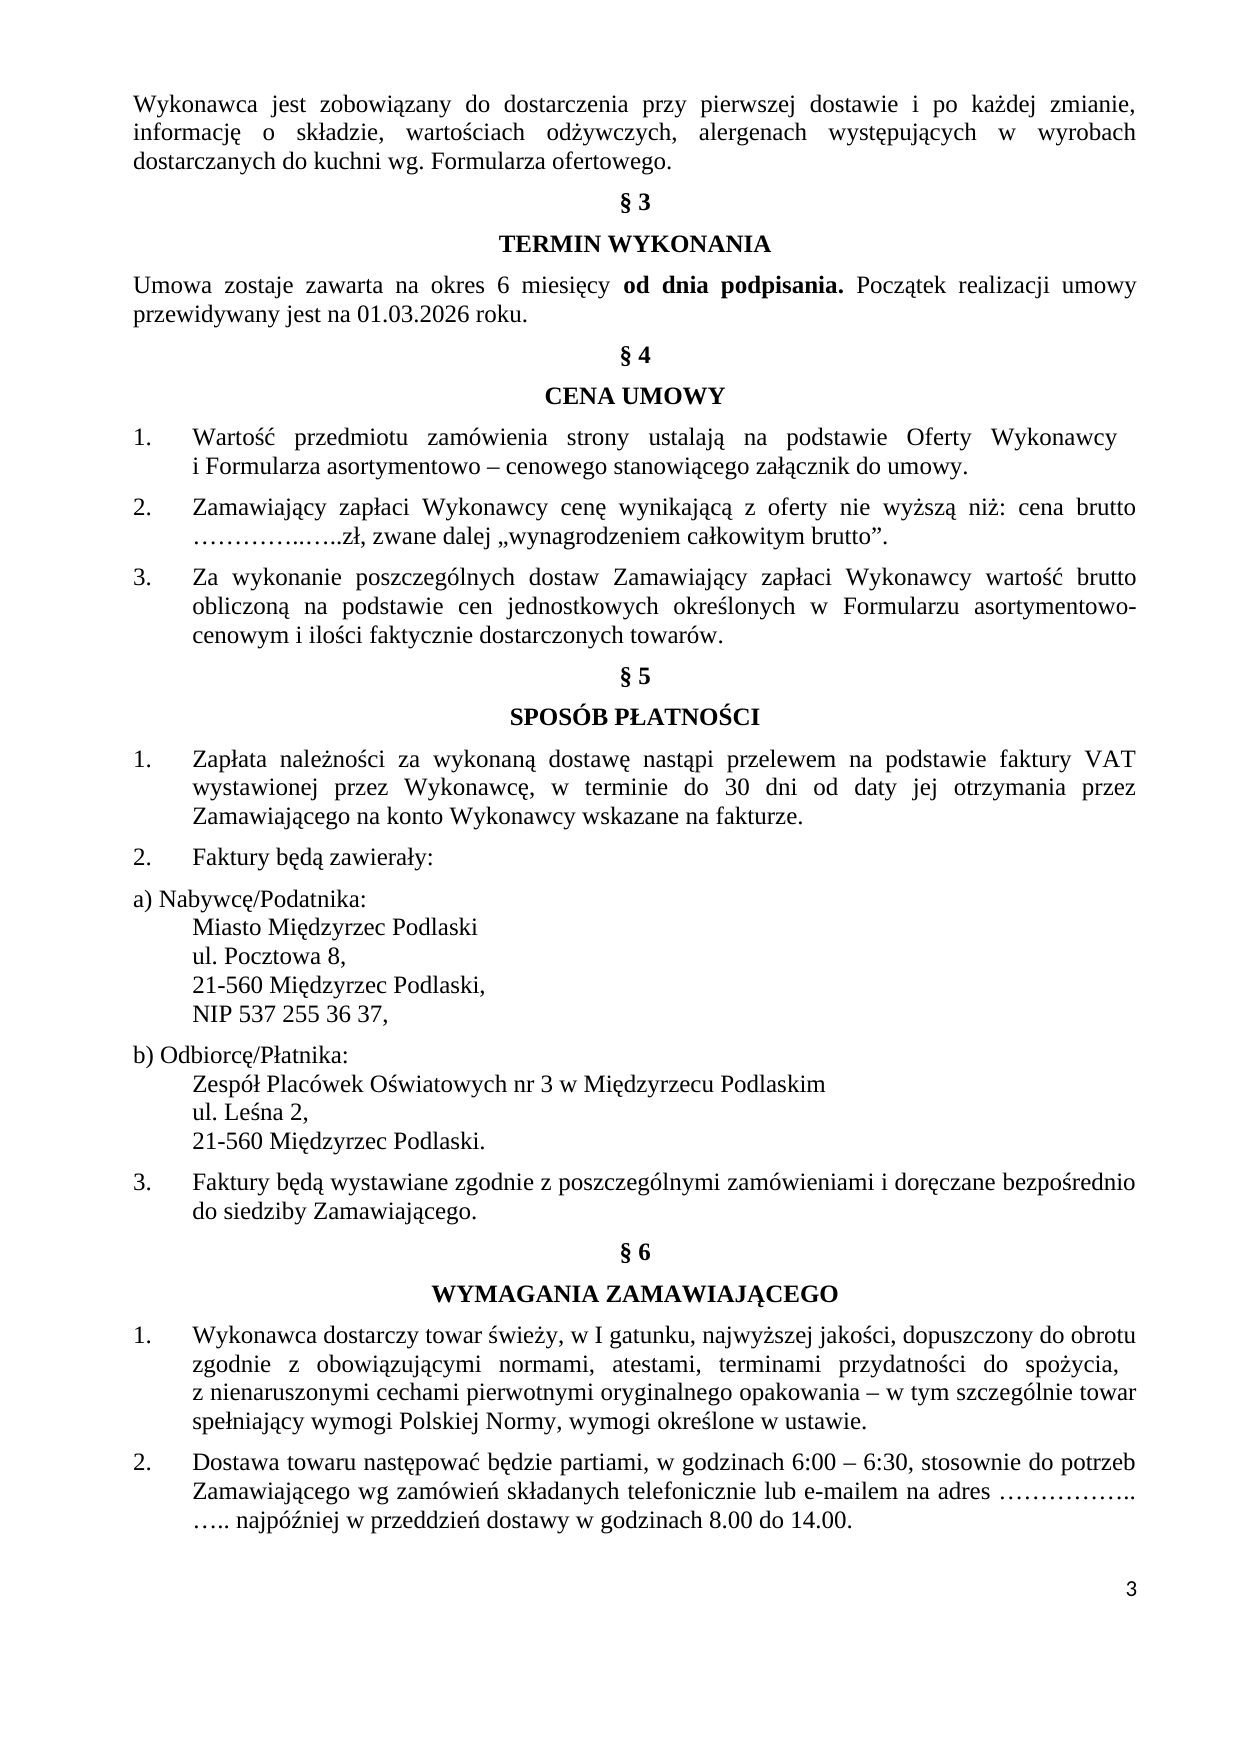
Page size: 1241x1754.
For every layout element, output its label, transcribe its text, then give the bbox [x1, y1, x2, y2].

text § 4 [133, 340, 1137, 369]
text § 3 [133, 187, 1137, 216]
text WYMAGANIA ZAMAWIAJĄCEGO [133, 1279, 1137, 1307]
list Wykonawca dostarczy towar świeży, w I gatunku, najwyższej jakości, dopuszczony do obrotu zgodnie z obowiązującymi normami, atestami, terminami przydatności do spożycia, z nienaruszonymi cechami pierwotnymi oryginalnego opakowania – w tym szczególnie towar spełniający wymogi Polskiej Normy, wymogi określone w ustawie. [133, 1320, 1137, 1435]
text § 5 [133, 661, 1137, 690]
list Za wykonanie poszczególnych dostaw Zamawiający zapłaci Wykonawcy wartość brutto obliczoną na podstawie cen jednostkowych określonych w Formularzu asortymentowo-cenowym i ilości faktycznie dostarczonych towarów. [133, 562, 1137, 649]
text Wykonawca jest zobowiązany do dostarczenia przy pierwszej dostawie i po każdej zmianie, informację o składzie, wartościach odżywczych, alergenach występujących w wyrobach dostarczanych do kuchni wg. Formularza ofertowego. [133, 89, 1137, 175]
text § 6 [133, 1237, 1137, 1266]
list Faktury będą wystawiane zgodnie z poszczególnymi zamówieniami i doręczane bezpośrednio do siedziby Zamawiającego. [133, 1167, 1137, 1225]
text CENA UMOWY [133, 381, 1137, 410]
list Wartość przedmiotu zamówienia strony ustalają na podstawie Oferty Wykonawcy i Formularza asortymentowo – cenowego stanowiącego załącznik do umowy. [133, 422, 1137, 480]
list Zapłata należności za wykonaną dostawę nastąpi przelewem na podstawie faktury VAT wystawionej przez Wykonawcę, w terminie do 30 dni od daty jej otrzymania przez Zamawiającego na konto Wykonawcy wskazane na fakturze. [133, 744, 1137, 830]
text Umowa zostaje zawarta na okres 6 miesięcy od dnia podpisania. Początek realizacji umowy przewidywany jest na 01.03.2026 roku. [133, 270, 1137, 327]
text b) Odbiorcę/Płatnika: Zespół Placówek Oświatowych nr 3 w Międzyrzecu Podlaskim ul. Leśna 2, 21-560 Międzyrzec Podlaski. [133, 1040, 1137, 1155]
text SPOSÓB PŁATNOŚCI [133, 702, 1137, 731]
list Dostawa towaru następować będzie partiami, w godzinach 6:00 – 6:30, stosownie do potrzeb Zamawiającego wg zamówień składanych telefonicznie lub e-mailem na adres ……………..….. najpóźniej w przeddzień dostawy w godzinach 8.00 do 14.00. [133, 1447, 1137, 1534]
text TERMIN WYKONANIA [133, 229, 1137, 257]
list Zamawiający zapłaci Wykonawcy cenę wynikającą z oferty nie wyższą niż: cena brutto …………..…..zł, zwane dalej „wynagrodzeniem całkowitym brutto”. [133, 492, 1137, 550]
list Faktury będą zawierały: [133, 842, 1137, 871]
text a) Nabywcę/Podatnika: Miasto Międzyrzec Podlaski ul. Pocztowa 8, 21-560 Międzyrzec Podlaski, NIP 537 255 36 37, [133, 884, 1137, 1027]
